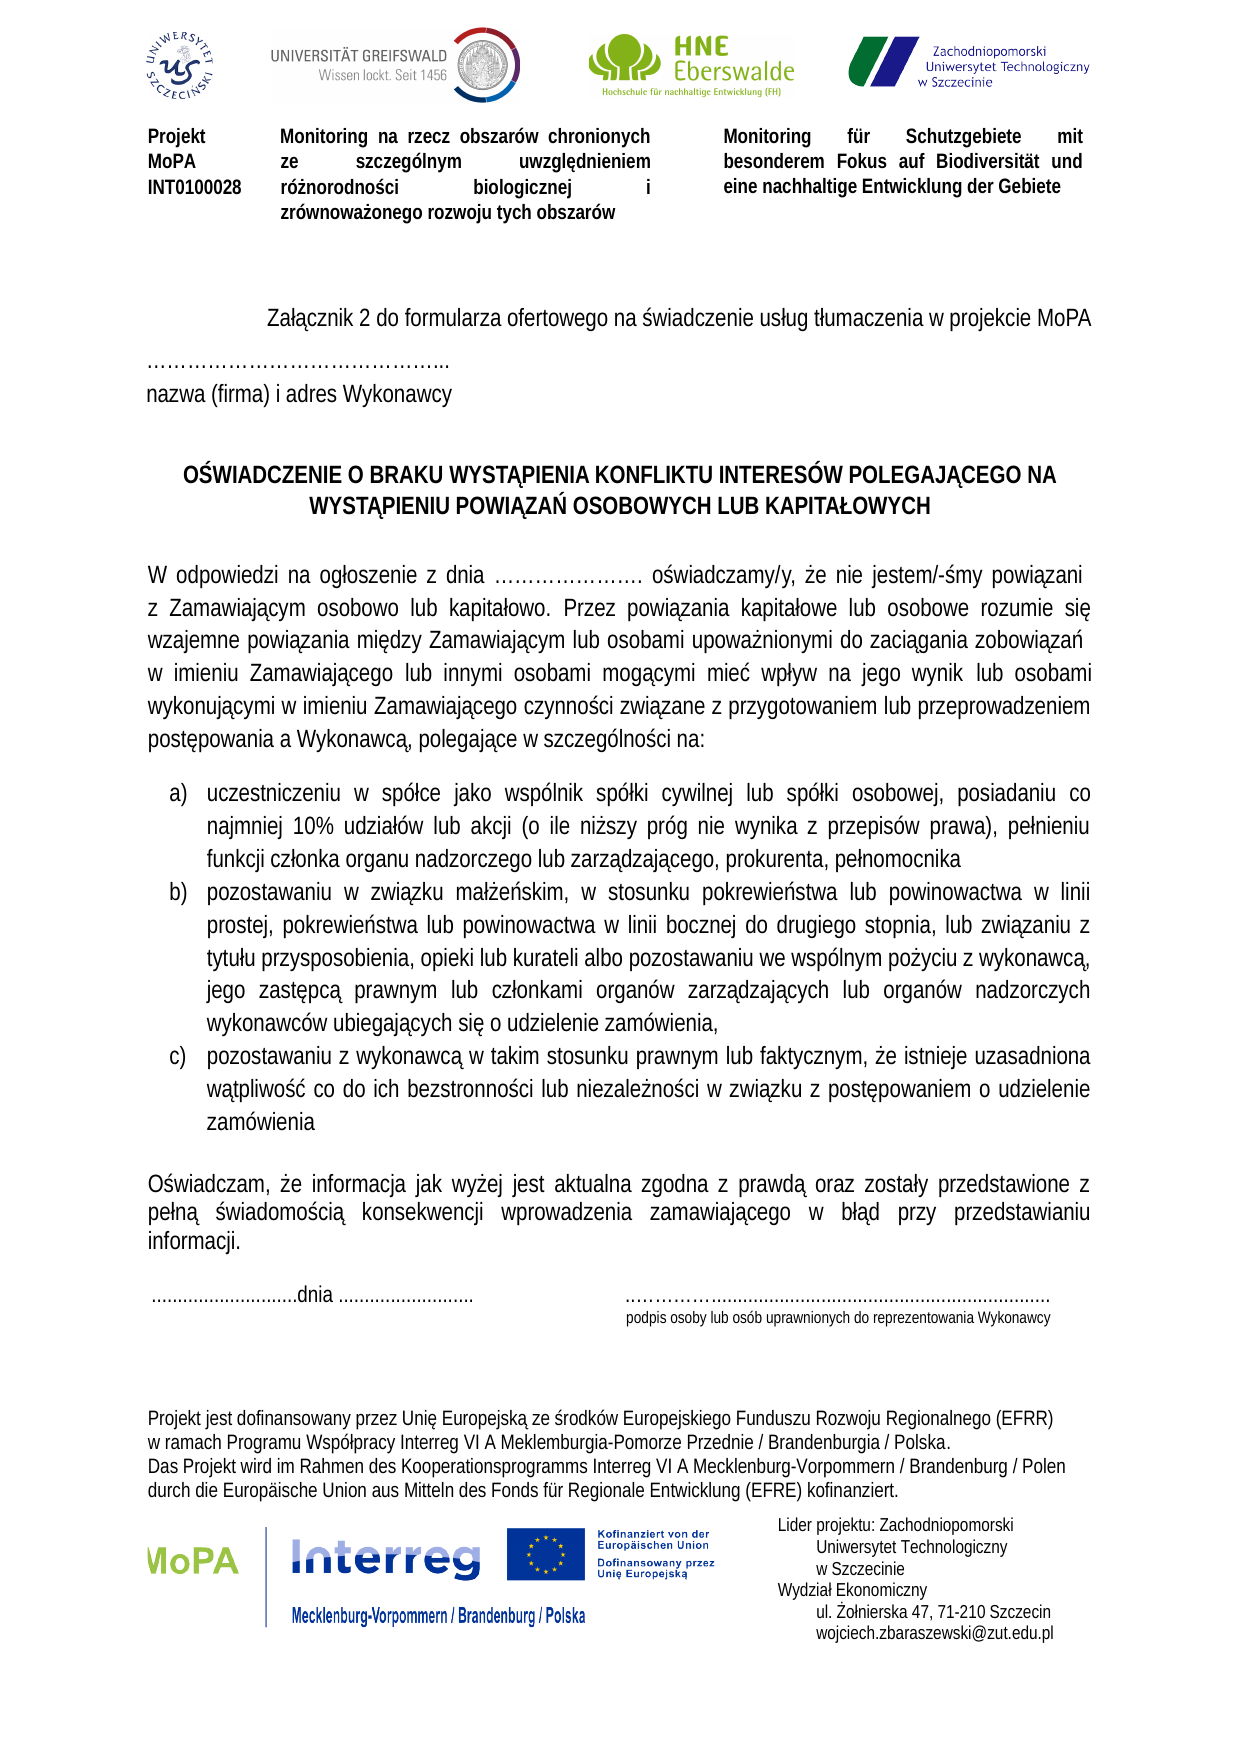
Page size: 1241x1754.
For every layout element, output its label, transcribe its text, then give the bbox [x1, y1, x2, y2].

text nazwa (firma) i adres Wykonawcy [146, 378, 1093, 407]
picture [147, 1501, 741, 1654]
text ……………………………………... [146, 345, 1093, 374]
text ............................dnia .......................... ..…………................................................................. [151, 1281, 1093, 1307]
picture [271, 27, 520, 103]
list uczestniczeniu w spółce jako wspólnik spółki cywilnej lub spółki osobowej, posiadaniu co najmniej 10% udziałów lub akcji (o ile niższy próg nie wynika z przepisów prawa), pełnieniu funkcji członka organu nadzorczego lub zarządzającego, prokurenta, pełnomocnika [169, 778, 1093, 872]
picture [146, 32, 213, 99]
text OŚWIADCZENIE O BRAKU WYSTĄPIENIA KONFLIKTU INTERESÓW POLEGAJĄCEGO NA WYSTĄPIENIU POWIĄZAŃ OSOBOWYCH LUB KAPITAŁOWYCH [148, 460, 1093, 520]
picture [588, 34, 794, 99]
text Oświadczam, że informacja jak wyżej jest aktualna zgodna z prawdą oraz zostały przedstawione z pełną świadomością konsekwencji wprowadzenia zamawiającego w błąd przy przedstawianiu informacji. [148, 1169, 1093, 1255]
list pozostawaniu w związku małżeńskim, w stosunku pokrewieństwa lub powinowactwa w linii prostej, pokrewieństwa lub powinowactwa w linii bocznej do drugiego stopnia, lub związaniu z tytułu przysposobienia, opieki lub kurateli albo pozostawaniu we wspólnym pożyciu z wykonawcą, jego zastępcą prawnym lub członkami organów zarządzających lub organów nadzorczych wykonawców ubiegających się o udzielenie zamówienia, [169, 877, 1093, 1037]
text Załącznik 2 do formularza ofertowego na świadczenie usług tłumaczenia w projekcie MoPA [151, 303, 1093, 331]
list podpis osoby lub osób uprawnionych do reprezentowania Wykonawcy [592, 1307, 1093, 1327]
text W odpowiedzi na ogłoszenie z dnia …………………. oświadczamy/y, że nie jestem/-śmy powiązani z Zamawiającym osobowo lub kapitałowo. Przez powiązania kapitałowe lub osobowe rozumie się wzajemne powiązania między Zamawiającym lub osobami upoważnionymi do zaciągania zobowiązań w imieniu Zamawiającego lub innymi osobami mogącymi mieć wpływ na jego wynik lub osobami wykonującymi w imieniu Zamawiającego czynności związane z przygotowaniem lub przeprowadzeniem postępowania a Wykonawcą, polegające w szczególności na: [148, 560, 1092, 753]
list pozostawaniu z wykonawcą w takim stosunku prawnym lub faktycznym, że istnieje uzasadniona wątpliwość co do ich bezstronności lub niezależności w związku z postępowaniem o udzielenie zamówienia [169, 1041, 1093, 1136]
picture [833, 21, 1105, 102]
